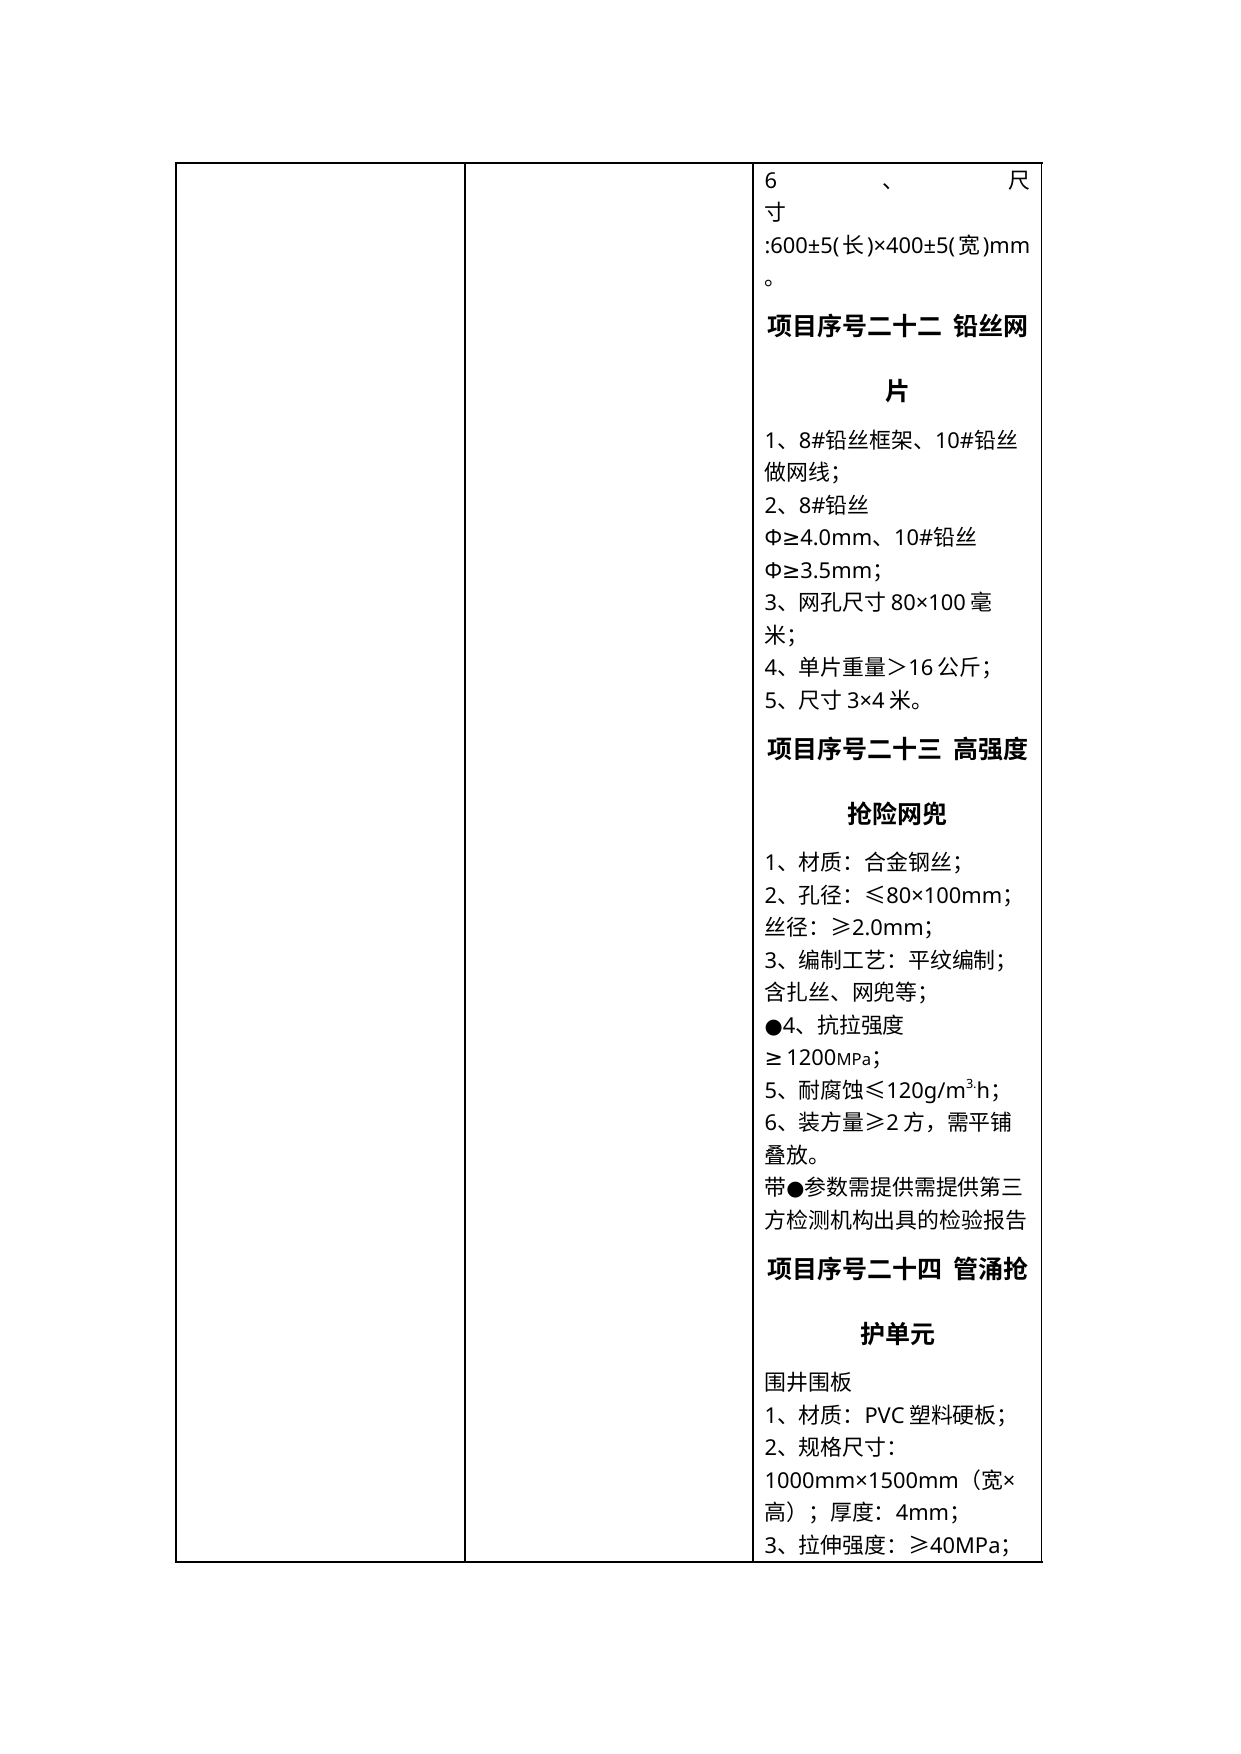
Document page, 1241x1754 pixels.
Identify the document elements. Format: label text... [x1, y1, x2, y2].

table_cell 1 [177, 164, 464, 1561]
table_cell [754, 164, 1041, 1561]
table_cell [466, 164, 752, 1561]
